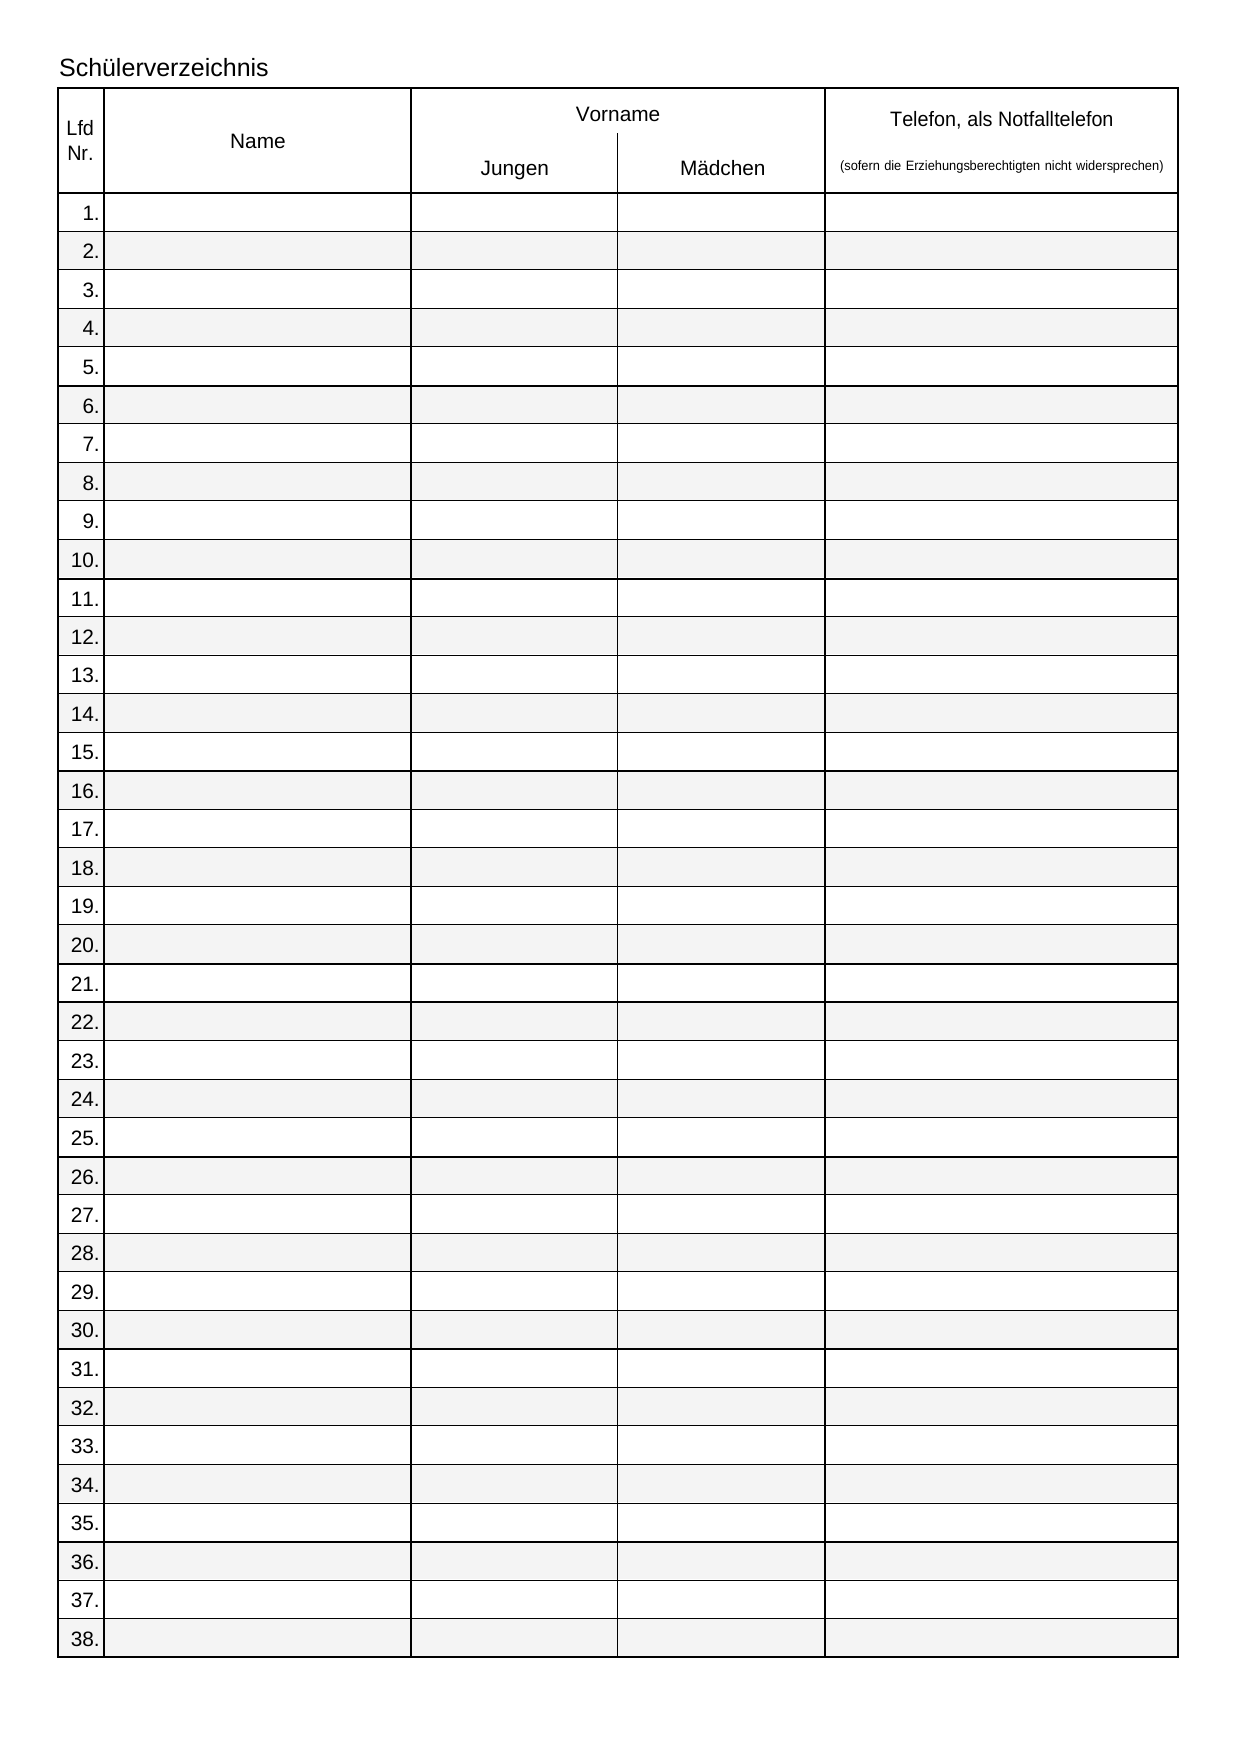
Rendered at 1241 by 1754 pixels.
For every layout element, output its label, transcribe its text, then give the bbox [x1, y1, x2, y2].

table_cell Mädchen [618, 133, 824, 192]
table_cell [826, 1041, 1177, 1078]
table_cell 1. [59, 194, 103, 231]
table_header Telefon, als Notfalltelefon (sofern die Erziehungsberechtigten nicht widersprechen) [826, 89, 1177, 192]
table_cell 6. [59, 387, 103, 423]
table_cell [412, 1041, 617, 1078]
table_cell [618, 347, 824, 385]
table_cell [105, 1311, 410, 1348]
table_cell [105, 1234, 410, 1271]
table_cell [412, 424, 617, 462]
table_cell [105, 1118, 410, 1156]
table_cell [826, 694, 1177, 732]
table_header Name [105, 89, 410, 192]
table_cell 32. [59, 1388, 103, 1425]
table_cell 10. [59, 540, 103, 577]
table_cell [826, 1080, 1177, 1117]
table_cell [618, 1504, 824, 1541]
table_cell [412, 810, 617, 847]
table_cell [412, 1158, 617, 1194]
table_cell [618, 1041, 824, 1078]
table_cell [826, 347, 1177, 385]
table_cell [412, 1581, 617, 1618]
table_cell [105, 733, 410, 770]
table_cell 9. [59, 501, 103, 539]
table_cell [618, 424, 824, 462]
table_cell [826, 1426, 1177, 1464]
table_cell 29. [59, 1272, 103, 1310]
table_cell [618, 1619, 824, 1656]
table_cell [826, 1388, 1177, 1425]
table_cell [412, 965, 617, 1001]
table_cell [618, 887, 824, 924]
text Schülerverzeichnis [59, 53, 1192, 82]
table_cell [412, 580, 617, 616]
table_cell 26. [59, 1158, 103, 1194]
table_cell [618, 1350, 824, 1387]
table_cell [618, 810, 824, 847]
table_cell [826, 194, 1177, 231]
table_cell [826, 1234, 1177, 1271]
table_cell [412, 1272, 617, 1310]
table_cell [412, 232, 617, 269]
table_cell [618, 965, 824, 1001]
table_cell [105, 772, 410, 809]
table_cell [618, 580, 824, 616]
table_cell [105, 1350, 410, 1387]
table_cell 21. [59, 965, 103, 1001]
table_cell [105, 848, 410, 886]
table_cell [412, 1195, 617, 1233]
table_cell 20. [59, 925, 103, 963]
table_cell [105, 1158, 410, 1194]
table_cell [826, 887, 1177, 924]
table_cell [826, 232, 1177, 269]
table_cell [412, 733, 617, 770]
table_cell 13. [59, 656, 103, 693]
table_cell [618, 387, 824, 423]
table_header Vorname [412, 89, 824, 133]
table_cell [826, 1158, 1177, 1194]
table_cell [105, 1003, 410, 1040]
table_cell [412, 1234, 617, 1271]
table_cell [412, 1504, 617, 1541]
table_cell [412, 387, 617, 423]
table_cell [618, 1543, 824, 1579]
table_cell [826, 848, 1177, 886]
table_cell 15. [59, 733, 103, 770]
table_cell 23. [59, 1041, 103, 1078]
table_cell [826, 1465, 1177, 1502]
table_cell 36. [59, 1543, 103, 1579]
table_cell [412, 1619, 617, 1656]
table_cell [412, 848, 617, 886]
table_cell [618, 1234, 824, 1271]
table_cell [618, 1311, 824, 1348]
table_cell 16. [59, 772, 103, 809]
table_cell [618, 617, 824, 654]
table_cell 22. [59, 1003, 103, 1040]
table_cell 33. [59, 1426, 103, 1464]
table_cell [105, 347, 410, 385]
table_cell 30. [59, 1311, 103, 1348]
table_cell [105, 887, 410, 924]
table_cell [618, 656, 824, 693]
table_cell [105, 501, 410, 539]
table_cell [105, 1465, 410, 1502]
table_cell [105, 424, 410, 462]
table_cell [826, 501, 1177, 539]
table_cell [105, 463, 410, 500]
table_cell [826, 772, 1177, 809]
table_cell [412, 1311, 617, 1348]
table_cell [105, 1581, 410, 1618]
table_cell [105, 1080, 410, 1117]
table_cell [105, 580, 410, 616]
table_cell [105, 1543, 410, 1579]
table_cell [826, 540, 1177, 577]
table_cell [618, 540, 824, 577]
table_cell [826, 580, 1177, 616]
table_cell [618, 694, 824, 732]
table_cell 17. [59, 810, 103, 847]
table_cell 31. [59, 1350, 103, 1387]
table_cell [412, 925, 617, 963]
table_cell [618, 194, 824, 231]
table_cell [412, 270, 617, 308]
table_cell [826, 1003, 1177, 1040]
table_cell [412, 887, 617, 924]
table_cell [412, 501, 617, 539]
table_cell [412, 1426, 617, 1464]
table_cell [105, 1195, 410, 1233]
table_cell [618, 1080, 824, 1117]
table_cell [826, 387, 1177, 423]
table_cell [412, 194, 617, 231]
table_cell [618, 925, 824, 963]
table_cell 27. [59, 1195, 103, 1233]
table_cell [412, 694, 617, 732]
table_cell [826, 1504, 1177, 1541]
table_cell [618, 1118, 824, 1156]
table_cell [412, 540, 617, 577]
table_cell [826, 617, 1177, 654]
table_cell [105, 1272, 410, 1310]
table_cell [412, 1388, 617, 1425]
table_cell Jungen [412, 133, 617, 192]
table_cell 4. [59, 309, 103, 346]
table_cell [105, 1504, 410, 1541]
table_cell [412, 656, 617, 693]
table_cell 28. [59, 1234, 103, 1271]
table_cell [826, 733, 1177, 770]
table_cell [826, 1543, 1177, 1579]
table_cell 37. [59, 1581, 103, 1618]
table_cell [105, 1426, 410, 1464]
table_cell [826, 463, 1177, 500]
table_cell [412, 617, 617, 654]
table_cell [105, 387, 410, 423]
table_cell 19. [59, 887, 103, 924]
table_cell 14. [59, 694, 103, 732]
table_cell [105, 309, 410, 346]
table_cell [826, 1272, 1177, 1310]
table_cell 11. [59, 580, 103, 616]
table_cell 18. [59, 848, 103, 886]
table_cell [826, 1195, 1177, 1233]
table_cell [618, 1426, 824, 1464]
table_cell [412, 1350, 617, 1387]
table_cell [618, 1465, 824, 1502]
table_cell [826, 925, 1177, 963]
table_cell [826, 810, 1177, 847]
table_cell [105, 1619, 410, 1656]
table_cell 34. [59, 1465, 103, 1502]
table_cell [618, 232, 824, 269]
table_cell [105, 194, 410, 231]
table_cell [105, 270, 410, 308]
table_cell [412, 772, 617, 809]
table_cell [826, 270, 1177, 308]
table_cell 38. [59, 1619, 103, 1656]
table_cell 5. [59, 347, 103, 385]
table_cell [826, 1311, 1177, 1348]
table_cell [618, 270, 824, 308]
table_cell [618, 309, 824, 346]
table_cell 24. [59, 1080, 103, 1117]
table_cell [826, 1118, 1177, 1156]
table_cell [618, 772, 824, 809]
table_cell [105, 540, 410, 577]
table_cell 12. [59, 617, 103, 654]
table_cell [412, 463, 617, 500]
table_cell [826, 1581, 1177, 1618]
table_cell [105, 965, 410, 1001]
table_cell [105, 232, 410, 269]
table_cell [618, 1272, 824, 1310]
table_header Lfd Nr. [59, 89, 103, 192]
table_cell [412, 1003, 617, 1040]
table_cell [105, 617, 410, 654]
table_cell [412, 1543, 617, 1579]
table_cell [618, 463, 824, 500]
table_cell [105, 1388, 410, 1425]
table_cell [412, 1465, 617, 1502]
table_cell [618, 1195, 824, 1233]
table_cell [826, 309, 1177, 346]
table_cell [618, 1388, 824, 1425]
table_cell [826, 1350, 1177, 1387]
table_cell [618, 501, 824, 539]
table_cell [618, 733, 824, 770]
table_cell [412, 1118, 617, 1156]
table_cell 8. [59, 463, 103, 500]
table_cell [412, 309, 617, 346]
table_cell [105, 694, 410, 732]
table_cell [618, 1003, 824, 1040]
table_cell [826, 1619, 1177, 1656]
table_cell 3. [59, 270, 103, 308]
table_cell [105, 925, 410, 963]
table_cell [826, 965, 1177, 1001]
table_cell [618, 1581, 824, 1618]
table_cell 25. [59, 1118, 103, 1156]
table_cell [105, 656, 410, 693]
table_cell [618, 1158, 824, 1194]
table_cell [412, 1080, 617, 1117]
table_cell 7. [59, 424, 103, 462]
table_cell [412, 347, 617, 385]
table_cell [618, 848, 824, 886]
table_cell [826, 656, 1177, 693]
table_cell [105, 1041, 410, 1078]
table_cell 2. [59, 232, 103, 269]
table_cell [105, 810, 410, 847]
table_cell 35. [59, 1504, 103, 1541]
table_cell [826, 424, 1177, 462]
